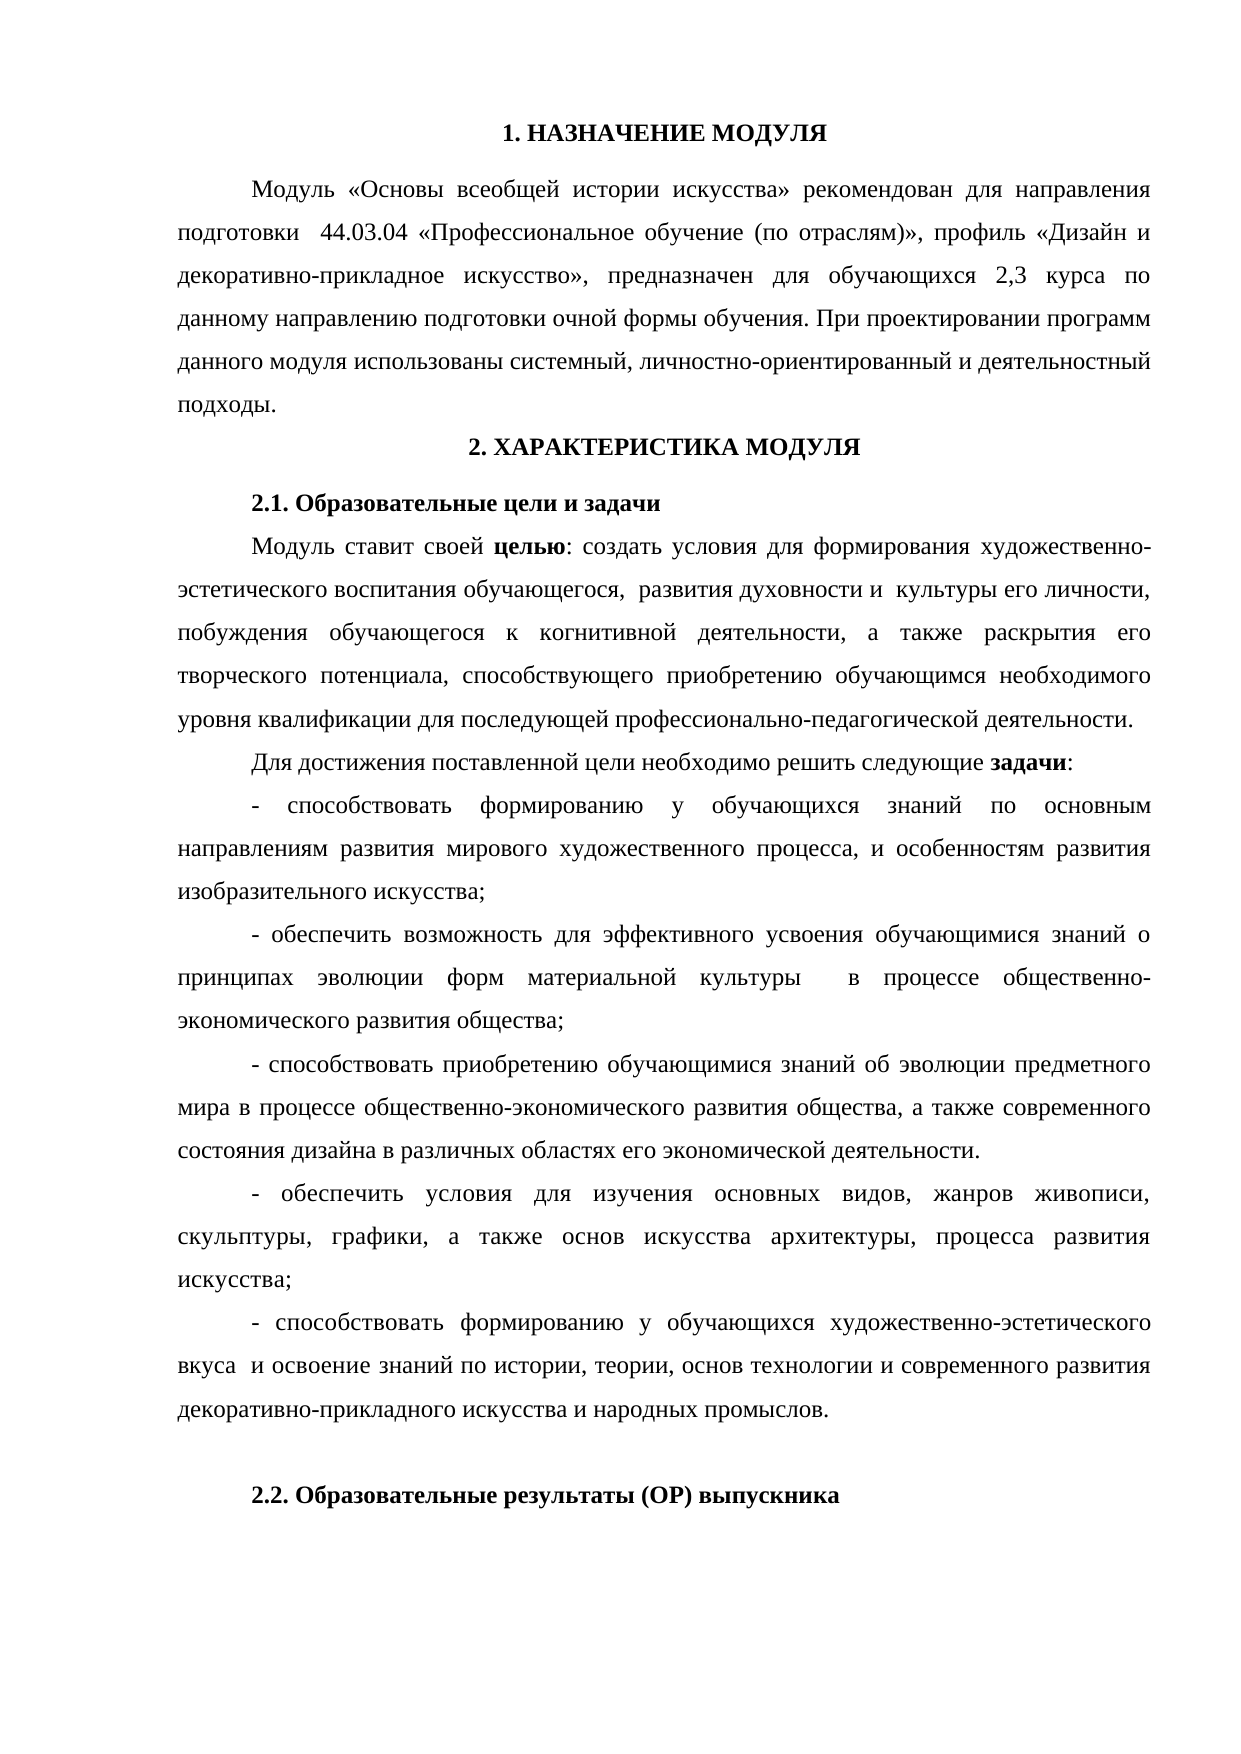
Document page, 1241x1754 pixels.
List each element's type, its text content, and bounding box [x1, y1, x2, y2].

text Модуль «Основы всеобщей истории искусства» рекомендован для направления подготовки 44.03.04 «Профессиональное обучение (по отраслям)», профиль «Дизайн и декоративно-прикладное искусство», предназначен для обучающихся 2,3 курса по данному направлению подготовки очной формы обучения. При проектировании программ данного модуля использованы системный, личностно-ориентированный и деятельностный подходы. [177, 174, 1152, 418]
text Модуль ставит своей целью: создать условия для формирования художественно-эстетического воспитания обучающегося, развития духовности и культуры его личности, побуждения обучающегося к когнитивной деятельности, а также раскрытия его творческого потенциала, способствующего приобретению обучающимся необходимого уровня квалификации для последующей профессионально-педагогической деятельности. [177, 531, 1152, 732]
text - способствовать формированию у обучающихся художественно-эстетического вкуса и освоение знаний по истории, теории, основ технологии и современного развития декоративно-прикладного искусства и народных промыслов. [177, 1307, 1152, 1422]
text - способствовать приобретению обучающимися знаний об эволюции предметного мира в процессе общественно-экономического развития общества, а также современного состояния дизайна в различных областях его экономической деятельности. [177, 1049, 1152, 1164]
text Для достижения поставленной цели необходимо решить следующие задачи: [177, 747, 1152, 776]
text 1. назначение модуля [177, 118, 1152, 147]
text - обеспечить условия для изучения основных видов, жанров живописи, скульптуры, графики, а также основ искусства архитектуры, процесса развития искусства; [177, 1178, 1152, 1293]
text 2.2. Образовательные результаты (ОР) выпускника [177, 1480, 1138, 1509]
text 2.1. Образовательные цели и задачи [177, 488, 1152, 517]
text - способствовать формированию у обучающихся знаний по основным направлениям развития мирового художественного процесса, и особенностям развития изобразительного искусства; [177, 790, 1152, 905]
text 2. ХАРАКТЕРИСТИКА МОДУЛЯ [177, 432, 1152, 461]
text - обеспечить возможность для эффективного усвоения обучающимися знаний о принципах эволюции форм материальной культуры в процессе общественно-экономического развития общества; [177, 919, 1152, 1034]
